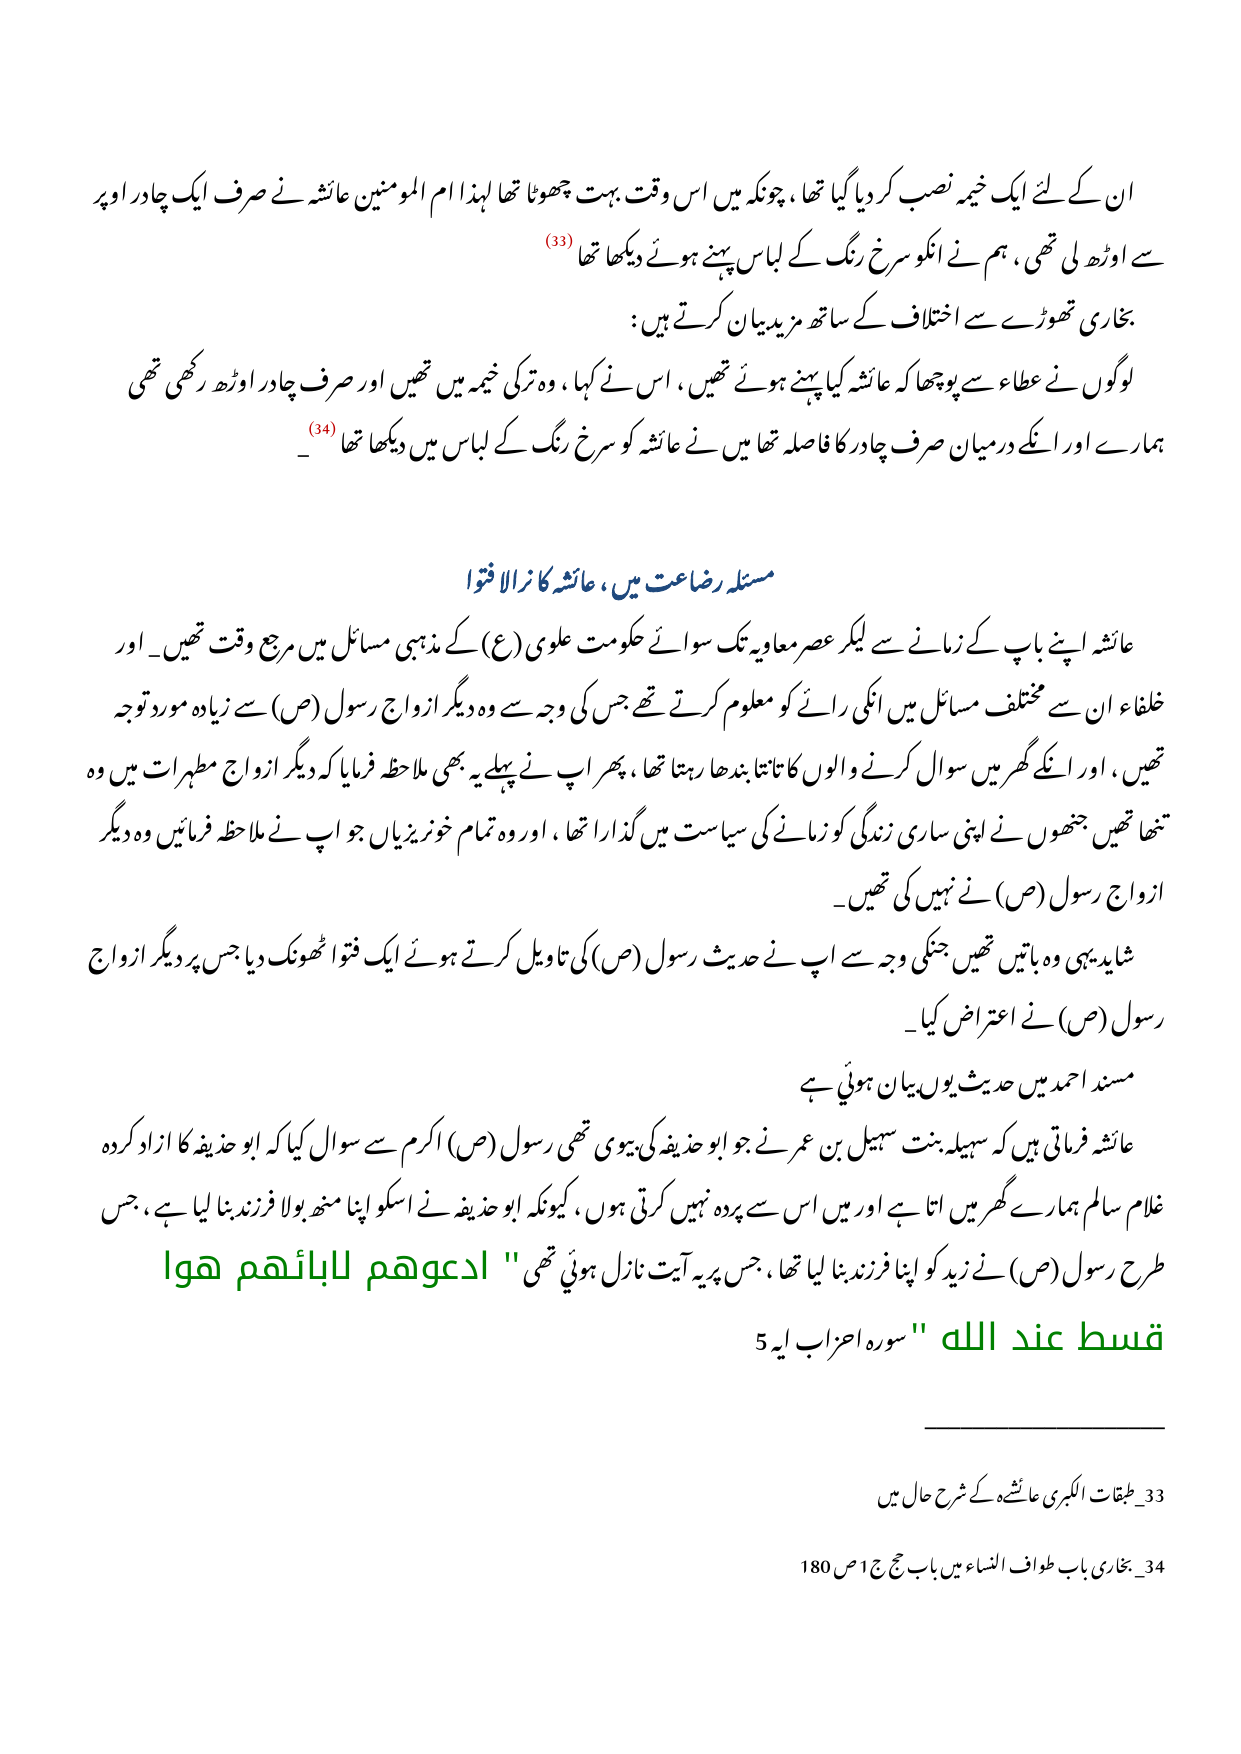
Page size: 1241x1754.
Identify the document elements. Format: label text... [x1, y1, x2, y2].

text شايد يہى وہ باتيں تھيں جنكى وجہ سے اپ نے حديث رسول (ص) كى تاويل كرتے ہوئے ايك فتوا ٹھونك ديا جس پر ديگر ازواج رسول (ص) نے اعتراض كيا _ [75, 919, 1165, 1044]
text ____________________ [75, 1373, 1165, 1441]
text لوگوں نے عطاء سے پوچھا كہ عائشه كيا پہنے ہوئے تھيں ، اس نے كہا ، وہ تركى خيمہ ميں تھيں اور صرف چادر اوڑھ ركھى تھى ہمارے اور انكے درميان صرف چادر كا فاصلہ تھا ميں نے عائشه كو سرخ رنگ كے لباس ميں ديكھا تھا (34)_ [75, 344, 1165, 469]
subtitle مسئلہ رضاعت ميں ، عائشه كا نرالا فتوا [75, 544, 1165, 606]
text 33_طبقات الكبرى عائشےہ كے شرح حال ميں [75, 1466, 1165, 1513]
text بخارى تھوڑے سے اختلاف كے ساتھ مزيد بيان كرتے ہيں : [75, 281, 1165, 344]
text عائشه فرماتى ہيں كہ سہيلہ بنت سہيل بن عمر نے جو ابو حذيفہ كى بيوى تھى رسول (ص) اكرم سے سوال كيا كہ ابو حذيفہ كا ازاد كردہ غلام سالم ہمارے گھر ميں اتا ہے اور ميں اس سے پردہ نہيں كرتى ہوں ، كيونكہ ابو حذيفہ نے اسكو اپنا منھ بولا فرزند بنا ليا ہے ، جس طرح رسول (ص) نے زيد كو اپنا فرزند بنا ليا تھا ، جس پر يہ آيت نازل ہوئي تھى '' ادعوهم لابائهم هوا قسط عند الله '' سورہ احزاب ايہ 5 [75, 1106, 1165, 1373]
text عائشه اپنے باپ كے زمانے سے ليكر عصرمعاويہ تك سوائے حكومت علوى (ع) كے مذہبى مسائل ميں مرجع وقت تھيں _ اور خلفاء ان سے مختلف مسائل ميں انكى رائے كو معلوم كرتے تھے جس كى وجہ سے وہ ديگر ازواج رسول (ص) سے زيادہ مورد توجہ تھيں ، اور انكے گھر ميں سوال كرنے والوں كا تانتا بندھا رہتا تھا ، پھر اپ نے پہلے يہ بھى ملاحظہ فرمايا كہ ديگر ازواج مطہرات ميں وہ تنھا تھيں جنھوں نے اپنى سارى زندگى كو زمانے كى سياست ميں گذارا تھا ، اور وہ تمام خونريزياں جو اپ نے ملاحظہ فرمائيں وہ ديگر ازواج رسول (ص) نے نہيں كى تھيں _ [75, 606, 1165, 919]
text 34_ بخارى باب طواف النساء ميں باب حج ج1 ص 180 [75, 1538, 1165, 1585]
text مسند احمد ميں حديث يوں بيان ہوئي ہے [75, 1044, 1165, 1106]
text ان كے لئے ايك خيمہ نصب كر ديا گيا تھا ، چونكہ ميں اس وقت بہت چھوٹا تھا لہذا ام المومنين عائشه نے صرف ايك چادر اوپر سے اوڑھ لى تھى ، ہم نے انكو سرخ رنگ كے لباس پہنے ہوئے ديكھا تھا (33) [75, 156, 1165, 281]
